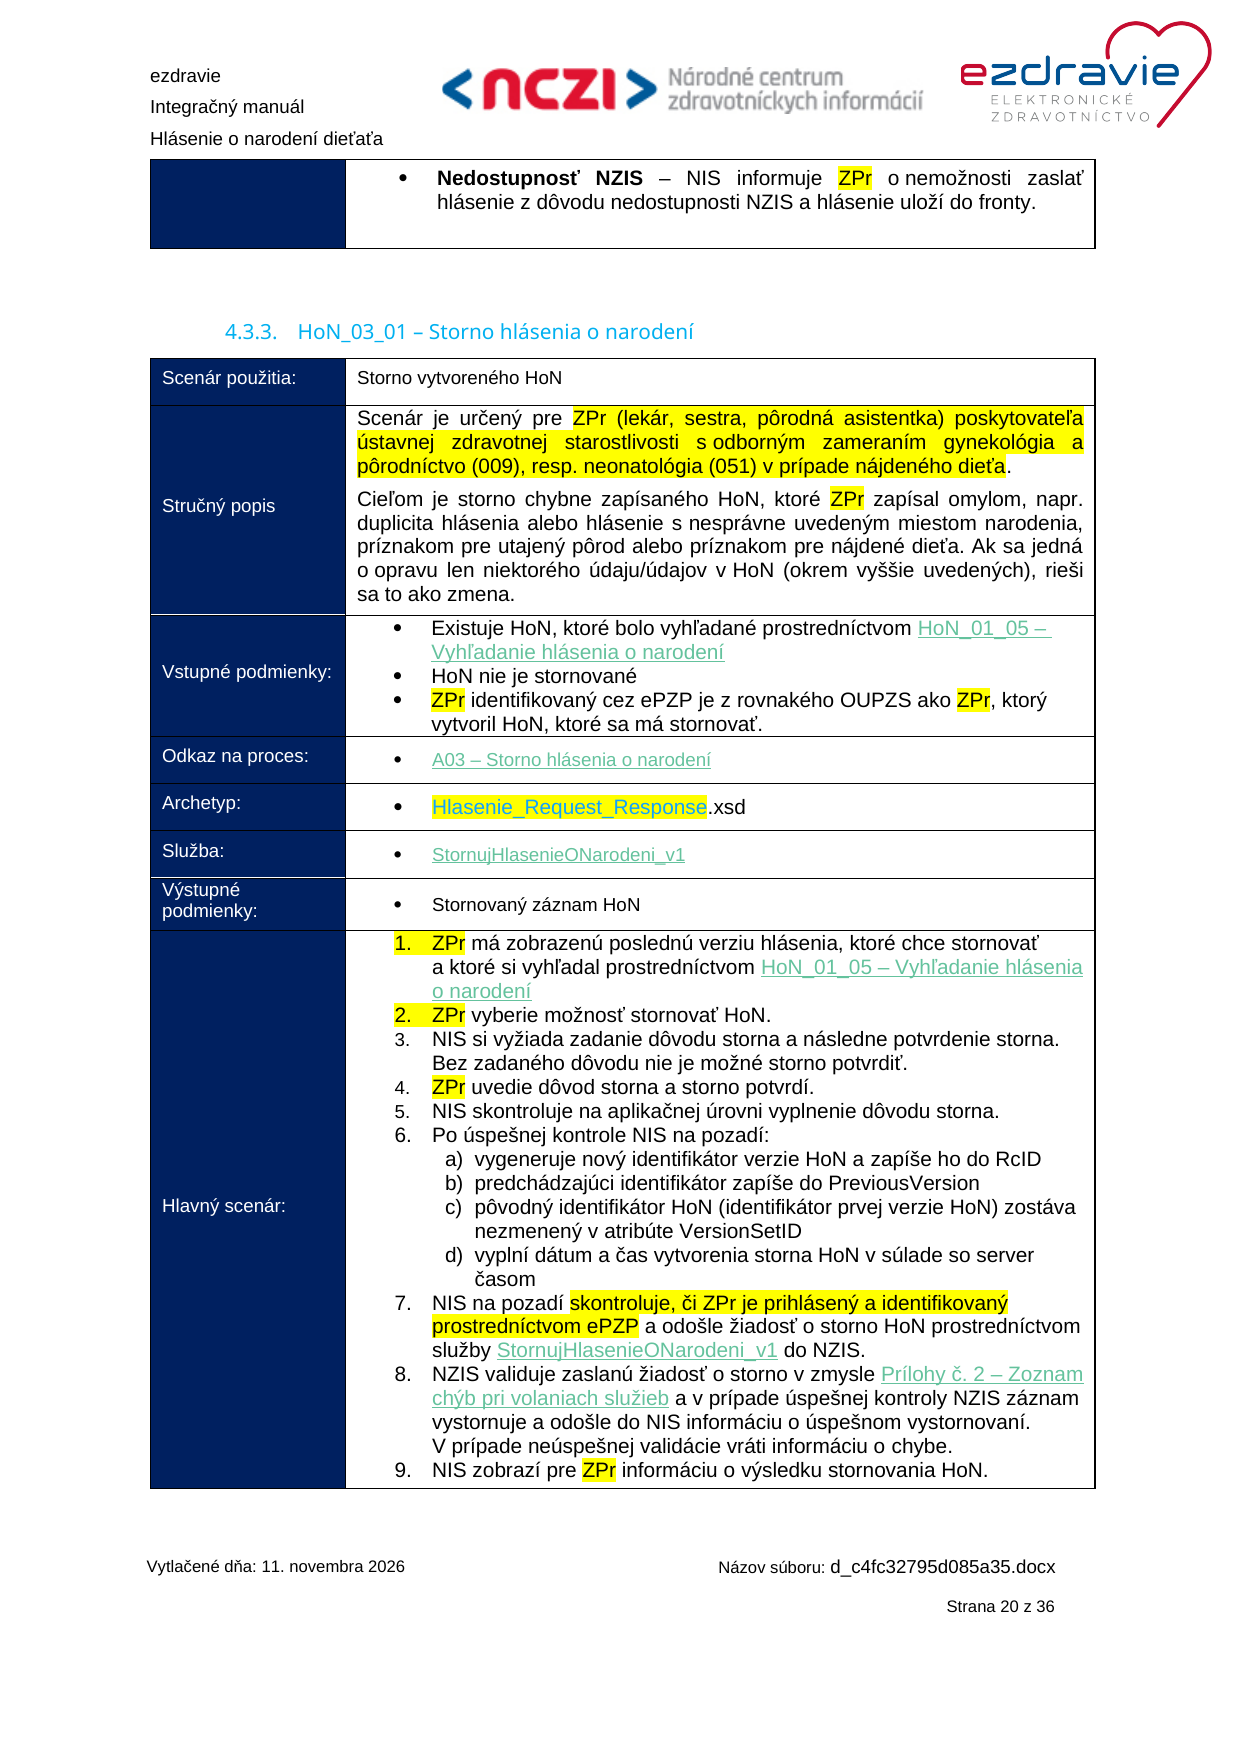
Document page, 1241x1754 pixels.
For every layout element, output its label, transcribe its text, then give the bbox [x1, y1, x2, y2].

table_cell Odkaz na proces: [151, 737, 345, 783]
table_header Storno vytvoreného HoN [346, 359, 1094, 405]
table_cell Stručný popis [151, 406, 345, 614]
table_cell A03 – Storno hlásenia o narodení [346, 737, 1094, 783]
picture [961, 21, 1212, 128]
table_cell Archetyp: [151, 784, 345, 830]
table_header Scenár použitia: [151, 359, 345, 405]
subtitle HoN_03_01 – Storno hlásenia o narodení [225, 317, 1090, 345]
table_cell Stornovaný záznam HoN [346, 879, 1094, 930]
table_cell Služba: [151, 831, 345, 877]
table_cell Hlavný scenár: [151, 931, 345, 1488]
table_cell Existuje HoN, ktoré bolo vyhľadané prostredníctvom HoN_01_05 – Vyhľadanie hlásenia o narodení HoN nie je stornované ZPr identifikovaný cez ePZP je z rovnakého OUPZS ako ZPr, ktorý vytvoril HoN, ktoré sa má stornovať. [346, 616, 1094, 736]
table_cell Výstupné podmienky: [151, 879, 345, 930]
table_cell Vstupné podmienky: [151, 616, 345, 736]
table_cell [346, 160, 1094, 248]
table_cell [151, 160, 345, 248]
table_cell Scenár je určený pre ZPr (lekár, sestra, pôrodná asistentka) poskytovateľa ústavnej zdravotnej starostlivosti s odborným zameraním gynekológia a pôrodníctvo (009), resp. neonatológia (051) v prípade nájdeného dieťa. Cieľom je storno chybne zapísaného HoN, ktoré ZPr zapísal omylom, napr. duplicita hlásenia alebo hlásenie s nesprávne uvedeným miestom narodenia, príznakom pre utajený pôrod alebo príznakom pre nájdené dieťa. Ak sa jedná o opravu len niektorého údaju/údajov v HoN (okrem vyššie uvedených), rieši sa to ako zmena. [346, 406, 1094, 614]
table_cell StornujHlasenieONarodeni_v1 [346, 831, 1094, 877]
picture [442, 67, 924, 114]
table_cell ZPr má zobrazenú poslednú verziu hlásenia, ktoré chce stornovať a ktoré si vyhľadal prostredníctvom HoN_01_05 – Vyhľadanie hlásenia o narodení ZPr vyberie možnosť stornovať HoN. NIS si vyžiada zadanie dôvodu storna a následne potvrdenie storna. Bez zadaného dôvodu nie je možné storno potvrdiť. ZPr uvedie dôvod storna a storno potvrdí. NIS skontroluje na aplikačnej úrovni vyplnenie dôvodu storna. Po úspešnej kontrole NIS na pozadí: vygeneruje nový identifikátor verzie HoN a zapíše ho do RcID predchádzajúci identifikátor zapíše do PreviousVersion pôvodný identifikátor HoN (identifikátor prvej verzie HoN) zostáva nezmenený v atribúte VersionSetID vyplní dátum a čas vytvorenia storna HoN v súlade so server časom NIS na pozadí skontroluje, či ZPr je prihlásený a identifikovaný prostredníctvom ePZP a odošle žiadosť o storno HoN prostredníctvom služby StornujHlasenieONarodeni_v1 do NZIS. NZIS validuje zaslanú žiadosť o storno v zmysle Prílohy č. 2 – Zoznam chýb pri volaniach služieb a v prípade úspešnej kontroly NZIS záznam vystornuje a odošle do NIS informáciu o úspešnom vystornovaní. V prípade neúspešnej validácie vráti informáciu o chybe. NIS zobrazí pre ZPr informáciu o výsledku stornovania HoN. [346, 931, 1094, 1488]
table_cell Hlasenie_Request_Response.xsd [346, 784, 1094, 830]
